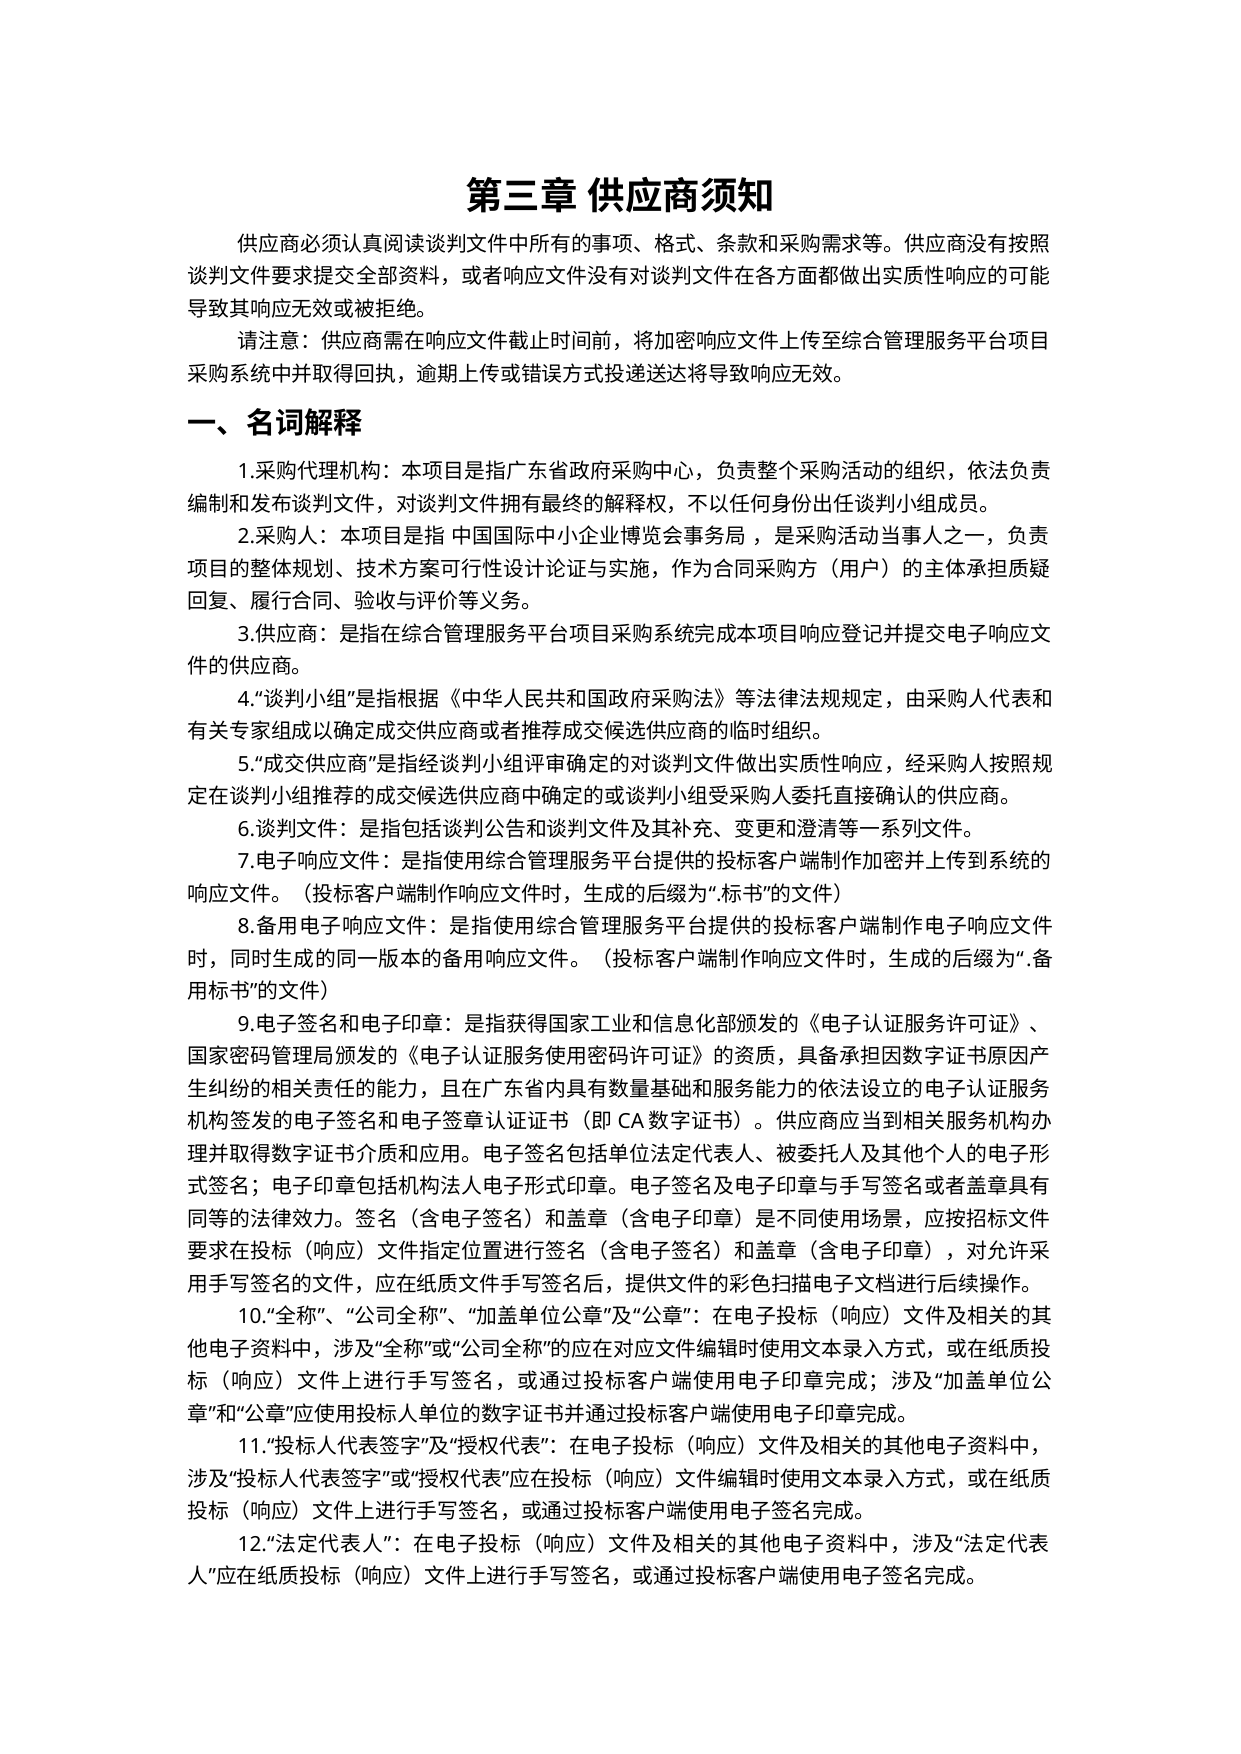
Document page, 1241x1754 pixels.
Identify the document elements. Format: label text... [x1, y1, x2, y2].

text 12.“法定代表人”：在电子投标（响应）文件及相关的其他电子资料中，涉及“法定代表人”应在纸质投标（响应）文件上进行手写签名，或通过投标客户端使用电子签名完成。 [187, 1527, 1053, 1592]
text 9.电子签名和电子印章：是指获得国家工业和信息化部颁发的《电子认证服务许可证》、国家密码管理局颁发的《电子认证服务使用密码许可证》的资质，具备承担因数字证书原因产生纠纷的相关责任的能力，且在广东省内具有数量基础和服务能力的依法设立的电子认证服务机构签发的电子签名和电子签章认证证书（即CA数字证书）。供应商应当到相关服务机构办理并取得数字证书介质和应用。电子签名包括单位法定代表人、被委托人及其他个人的电子形式签名；电子印章包括机构法人电子形式印章。电子签名及电子印章与手写签名或者盖章具有同等的法律效力。签名（含电子签名）和盖章（含电子印章）是不同使用场景，应按招标文件要求在投标（响应）文件指定位置进行签名（含电子签名）和盖章（含电子印章），对允许采用手写签名的文件，应在纸质文件手写签名后，提供文件的彩色扫描电子文档进行后续操作。 [187, 1007, 1053, 1299]
text 1.采购代理机构：本项目是指广东省政府采购中心，负责整个采购活动的组织，依法负责编制和发布谈判文件，对谈判文件拥有最终的解释权，不以任何身份出任谈判小组成员。 [187, 454, 1053, 519]
text 第三章 供应商须知 [187, 162, 1053, 227]
text 4.“谈判小组”是指根据《中华人民共和国政府采购法》等法律法规规定，由采购人代表和有关专家组成以确定成交供应商或者推荐成交候选供应商的临时组织。 [187, 682, 1053, 747]
text 请注意：供应商需在响应文件截止时间前，将加密响应文件上传至综合管理服务平台项目采购系统中并取得回执，逾期上传或错误方式投递送达将导致响应无效。 [187, 324, 1053, 389]
text 6.谈判文件：是指包括谈判公告和谈判文件及其补充、变更和澄清等一系列文件。 [187, 812, 1053, 844]
text 7.电子响应文件：是指使用综合管理服务平台提供的投标客户端制作加密并上传到系统的响应文件。（投标客户端制作响应文件时，生成的后缀为“.标书”的文件） [187, 844, 1053, 909]
text 8.备用电子响应文件：是指使用综合管理服务平台提供的投标客户端制作电子响应文件时，同时生成的同一版本的备用响应文件。（投标客户端制作响应文件时，生成的后缀为“.备用标书”的文件） [187, 909, 1053, 1007]
text 5.“成交供应商”是指经谈判小组评审确定的对谈判文件做出实质性响应，经采购人按照规定在谈判小组推荐的成交候选供应商中确定的或谈判小组受采购人委托直接确认的供应商。 [187, 747, 1053, 812]
text 一、名词解释 [187, 389, 1053, 454]
text 11.“投标人代表签字”及“授权代表”：在电子投标（响应）文件及相关的其他电子资料中，涉及“投标人代表签字”或“授权代表”应在投标（响应）文件编辑时使用文本录入方式，或在纸质投标（响应）文件上进行手写签名，或通过投标客户端使用电子签名完成。 [187, 1429, 1053, 1527]
text 供应商必须认真阅读谈判文件中所有的事项、格式、条款和采购需求等。供应商没有按照谈判文件要求提交全部资料，或者响应文件没有对谈判文件在各方面都做出实质性响应的可能导致其响应无效或被拒绝。 [187, 227, 1053, 324]
text 10.“全称”、“公司全称”、“加盖单位公章”及“公章”：在电子投标（响应）文件及相关的其他电子资料中，涉及“全称”或“公司全称”的应在对应文件编辑时使用文本录入方式，或在纸质投标（响应）文件上进行手写签名，或通过投标客户端使用电子印章完成；涉及“加盖单位公章”和“公章”应使用投标人单位的数字证书并通过投标客户端使用电子印章完成。 [187, 1299, 1053, 1429]
text 3.供应商：是指在综合管理服务平台项目采购系统完成本项目响应登记并提交电子响应文件的供应商。 [187, 617, 1053, 682]
text 2.采购人：本项目是指 中国国际中小企业博览会事务局 ，是采购活动当事人之一，负责项目的整体规划、技术方案可行性设计论证与实施，作为合同采购方（用户）的主体承担质疑回复、履行合同、验收与评价等义务。 [187, 519, 1053, 617]
